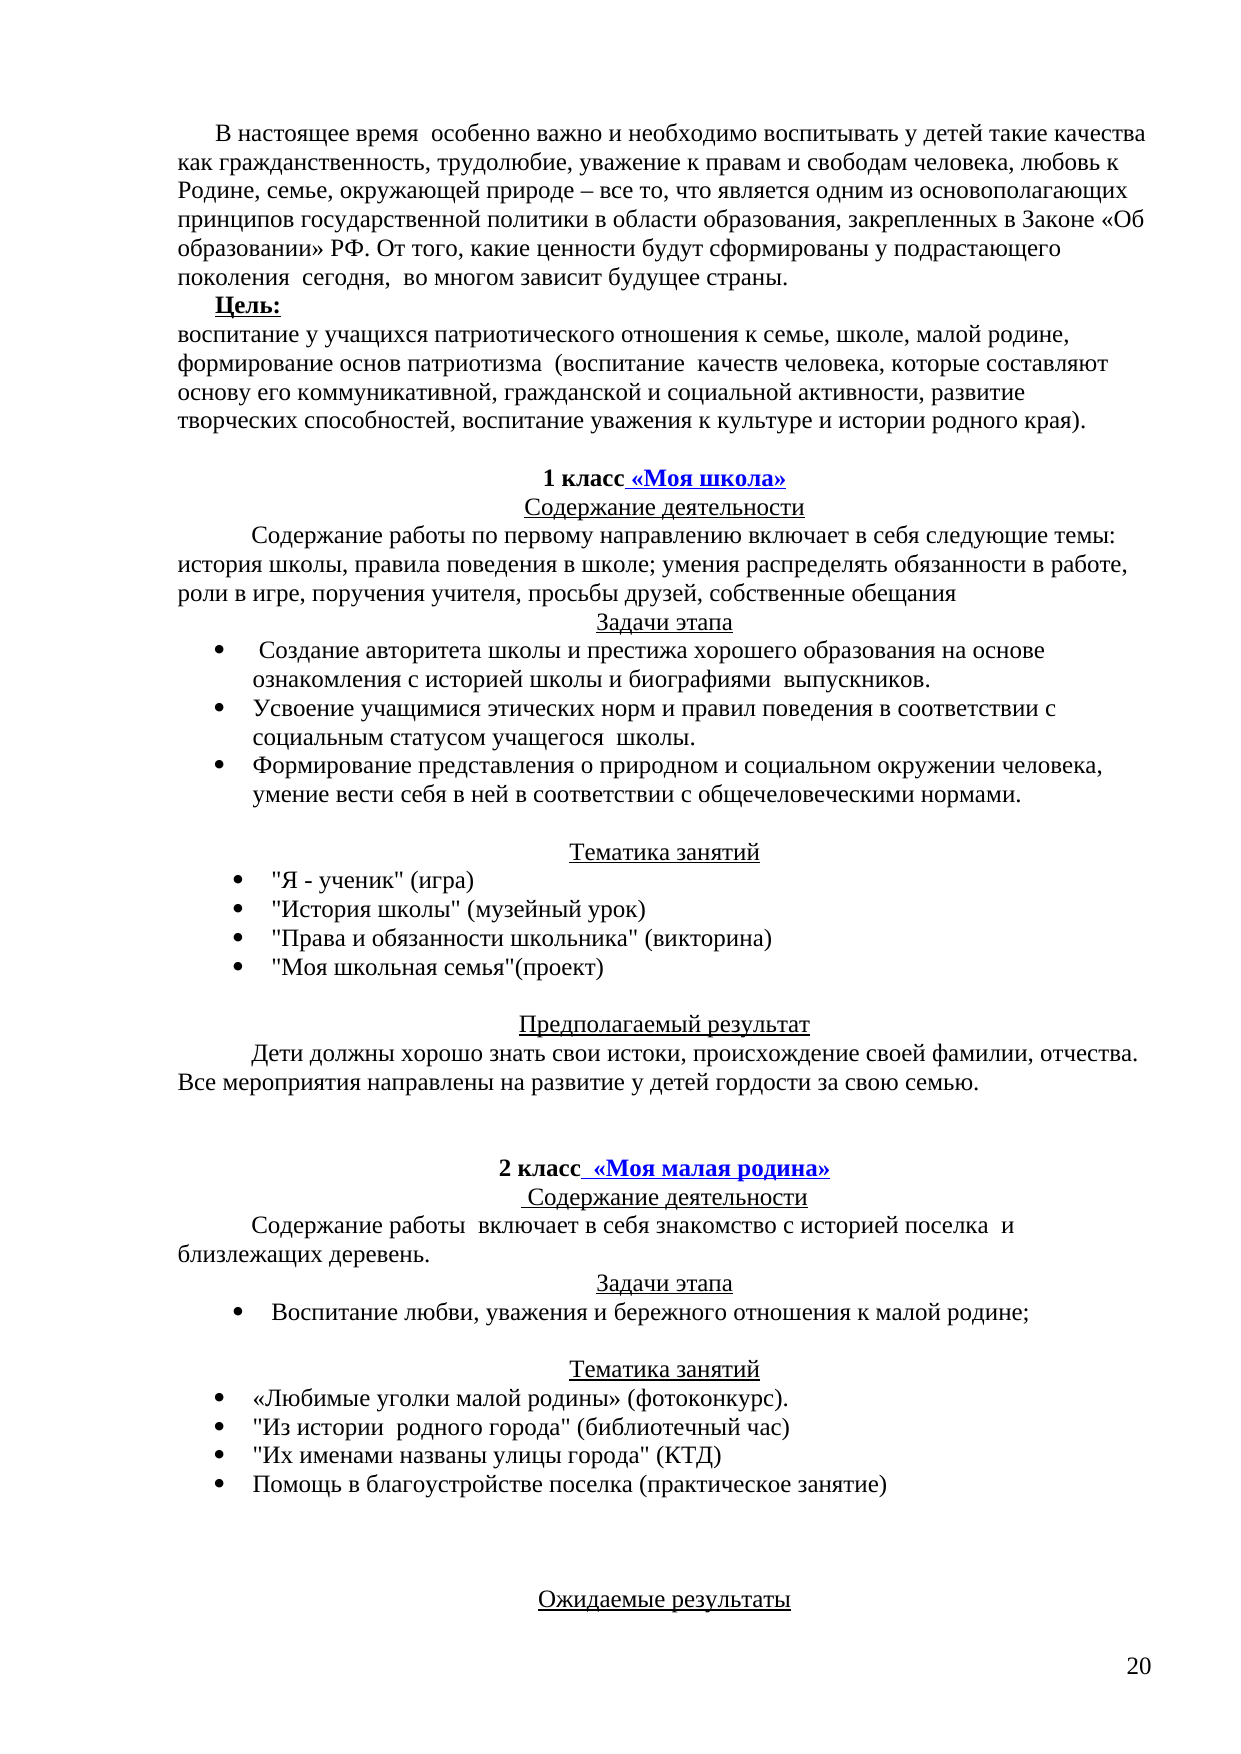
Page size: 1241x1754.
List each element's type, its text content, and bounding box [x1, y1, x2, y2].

text Задачи этапа [177, 1268, 1152, 1297]
list Воспитание любви, уважения и бережного отношения к малой родине; [233, 1297, 1152, 1326]
list «Любимые уголки малой родины» (фотоконкурс). [215, 1383, 1152, 1412]
list Формирование представления о природном и социальном окружении человека, умение вести себя в ней в соответствии с общечеловеческими нормами. [215, 751, 1152, 808]
text Цель: [215, 291, 1152, 319]
text Содержание деятельности [177, 1182, 1152, 1211]
list "Из истории родного города" (библиотечный час) [215, 1412, 1152, 1441]
text Дети должны хорошо знать свои истоки, происхождение своей фамилии, отчества. Все мероприятия направлены на развитие у детей гордости за свою семью. [177, 1038, 1152, 1096]
text Содержание работы по первому направлению включает в себя следующие темы: история школы, правила поведения в школе; умения распределять обязанности в работе, роли в игре, поручения учителя, просьбы друзей, собственные обещания [177, 521, 1152, 607]
list "Я - ученик" (игра) [233, 866, 1152, 894]
text Содержание деятельности [177, 492, 1152, 521]
text воспитание у учащихся патриотического отношения к семье, школе, малой родине, [177, 319, 1152, 348]
text 1 класс «Моя школа» [177, 463, 1152, 492]
list Создание авторитета школы и престижа хорошего образования на основе ознакомления с историей школы и биографиями выпускников. [215, 636, 1152, 693]
text формирование основ патриотизма (воспитание качеств человека, которые составляют основу его коммуникативной, гражданской и социальной активности, развитие творческих способностей, воспитание уважения к культуре и истории родного края). [177, 348, 1152, 434]
list "История школы" (музейный урок) [233, 894, 1152, 923]
list "Моя школьная семья"(проект) [233, 952, 1152, 981]
text 2 класс «Моя малая родина» [177, 1153, 1152, 1182]
list "Их именами названы улицы города" (КТД) [215, 1441, 1152, 1469]
text Задачи этапа [177, 607, 1152, 636]
text Содержание работы включает в себя знакомство с историей поселка и близлежащих деревень. [177, 1211, 1152, 1268]
text Тематика занятий [177, 1354, 1152, 1383]
text Предполагаемый результат [177, 1009, 1152, 1038]
list "Права и обязанности школьника" (викторина) [233, 923, 1152, 952]
text Тематика занятий [177, 837, 1152, 866]
text Ожидаемые результаты [177, 1584, 1152, 1613]
list Помощь в благоустройстве поселка (практическое занятие) [215, 1469, 1152, 1498]
list Усвоение учащимися этических норм и правил поведения в соответствии с социальным статусом учащегося школы. [215, 693, 1152, 751]
text В настоящее время особенно важно и необходимо воспитывать у детей такие качества как гражданственность, трудолюбие, уважение к правам и свободам человека, любовь к Родине, семье, окружающей природе – все то, что является одним из основополагающих принципов государственной политики в области образования, закрепленных в Законе «Об образовании» РФ. От того, какие ценности будут сформированы у подрастающего поколения сегодня, во многом зависит будущее страны. [177, 118, 1152, 291]
